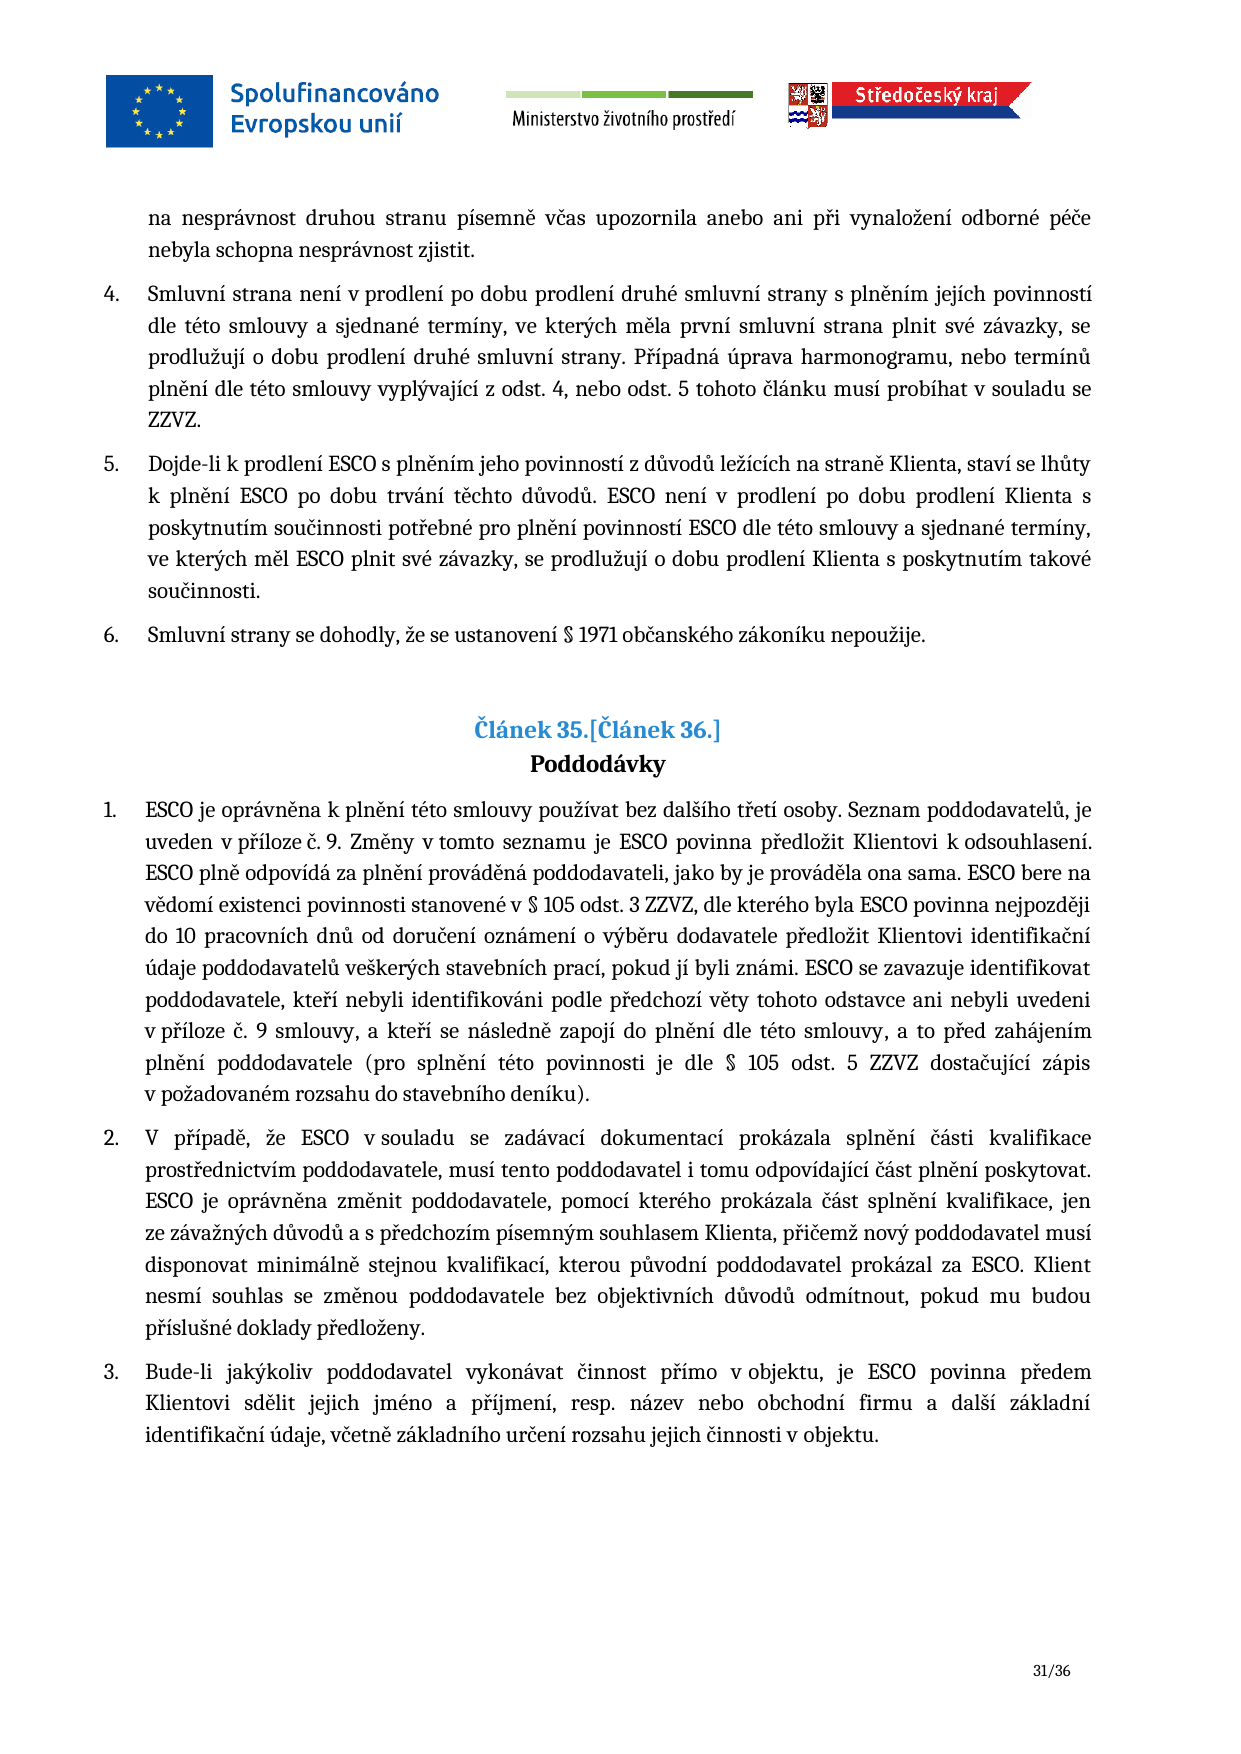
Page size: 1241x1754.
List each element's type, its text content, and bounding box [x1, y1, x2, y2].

subtitle Smluvní strany se dohodly, že se ustanovení § 1971 občanského zákoníku nepoužije. [103, 621, 1092, 648]
subtitle V případě, že ESCO v souladu se zadávací dokumentací prokázala splnění části kvalifikace prostřednictvím poddodavatele, musí tento poddodavatel i tomu odpovídající část plnění poskytovat. ESCO je oprávněna změnit poddodavatele, pomocí kterého prokázala část splnění kvalifikace, jen ze závažných důvodů a s předchozím písemným souhlasem Klienta, přičemž nový poddodavatel musí disponovat minimálně stejnou kvalifikací, kterou původní poddodavatel prokázal za ESCO. Klient nesmí souhlas se změnou poddodavatele bez objektivních důvodů odmítnout, pokud mu budou příslušné doklady předloženy. [103, 1125, 1092, 1341]
subtitle Smluvní strana není v prodlení po dobu prodlení druhé smluvní strany s plněním jejích povinností dle této smlouvy a sjednané termíny, ve kterých měla první smluvní strana plnit své závazky, se prodlužují o dobu prodlení druhé smluvní strany. Případná úprava harmonogramu, nebo termínů plnění dle této smlouvy vyplývající z odst. 4, nebo odst. 5 tohoto článku musí probíhat v souladu se ZZVZ. [103, 281, 1092, 433]
subtitle Bude-li jakýkoliv poddodavatel vykonávat činnost přímo v objektu, je ESCO povinna předem Klientovi sdělit jejich jméno a příjmení, resp. název nebo obchodní firmu a další základní identifikační údaje, včetně základního určení rozsahu jejich činnosti v objektu. [103, 1358, 1092, 1448]
subtitle Dojde-li k prodlení ESCO s plněním jeho povinností z důvodů ležících na straně Klienta, staví se lhůty k plnění ESCO po dobu trvání těchto důvodů. ESCO není v prodlení po dobu prodlení Klienta s poskytnutím součinnosti potřebné pro plnění povinností ESCO dle této smlouvy a sjednané termíny, ve kterých měl ESCO plnit své závazky, se prodlužují o dobu prodlení Klienta s poskytnutím takové součinnosti. [103, 451, 1092, 604]
picture [103, 73, 1048, 148]
subtitle ESCO je oprávněna k plnění této smlouvy používat bez dalšího třetí osoby. Seznam poddodavatelů, je uveden v příloze č. 9. Změny v tomto seznamu je ESCO povinna předložit Klientovi k odsouhlasení. ESCO plně odpovídá za plnění prováděná poddodavateli, jako by je prováděla ona sama. ESCO bere na vědomí existenci povinnosti stanovené v § 105 odst. 3 ZZVZ, dle kterého byla ESCO povinna nejpozději do 10 pracovních dnů od doručení oznámení o výběru dodavatele předložit Klientovi identifikační údaje poddodavatelů veškerých stavebních prací, pokud jí byli známi. ESCO se zavazuje identifikovat poddodavatele, kteří nebyli identifikováni podle předchozí věty tohoto odstavce ani nebyli uvedeni v příloze č. 9 smlouvy, a kteří se následně zapojí do plnění dle této smlouvy, a to před zahájením plnění poddodavatele (pro splnění této povinnosti je dle § 105 odst. 5 ZZVZ dostačující zápis v požadovaném rozsahu do stavebního deníku). [103, 797, 1092, 1107]
subtitle Poddodávky [103, 716, 1092, 779]
